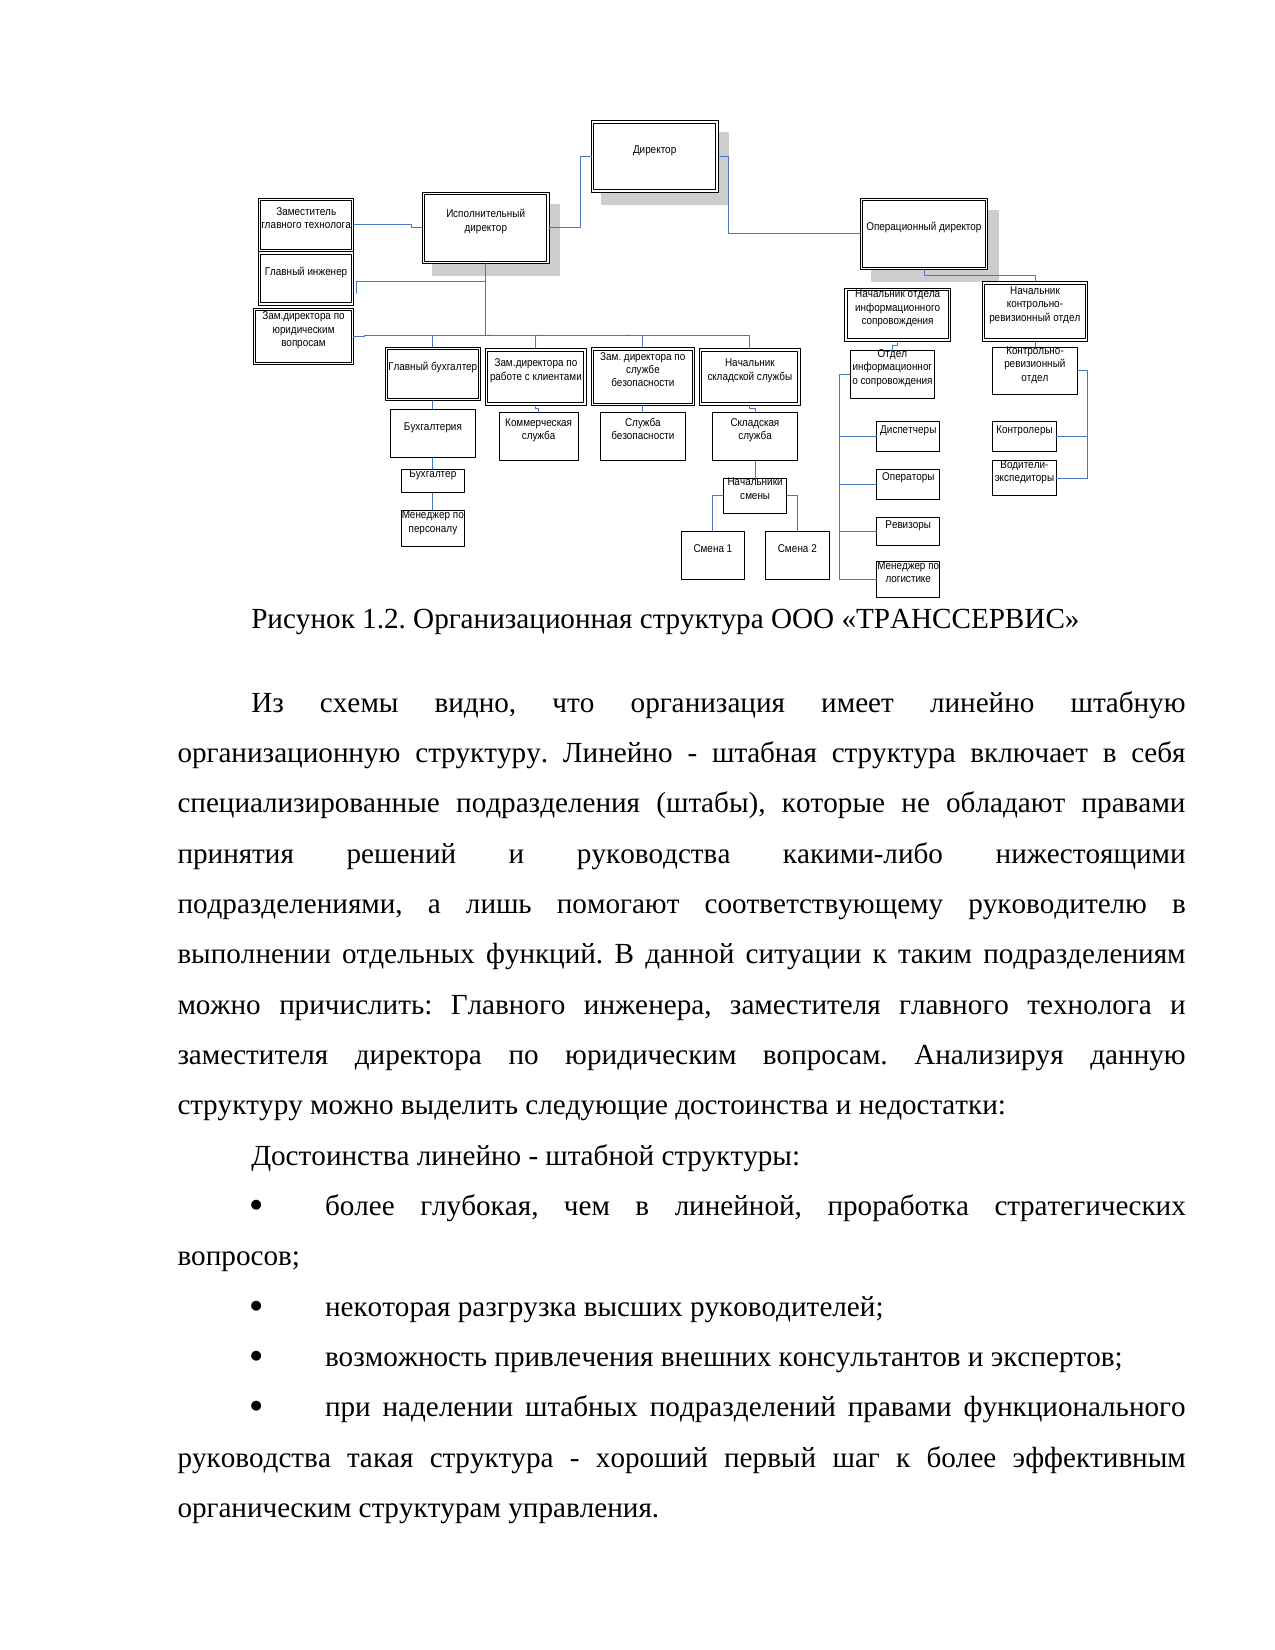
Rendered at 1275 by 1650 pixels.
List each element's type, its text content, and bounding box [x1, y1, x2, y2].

text Рисунок 1.2. Организационная структура ООО «ТРАНССЕРВИС» [177, 601, 1186, 634]
text  некоторая разгрузка высших руководителей; [177, 1289, 1186, 1322]
text  более глубокая, чем в линейной, проработка стратегических вопросов; [177, 1188, 1186, 1272]
text Достоинства линейно - штабной структуры: [177, 1138, 1186, 1171]
text  возможность привлечения внешних консультантов и экспертов; [177, 1339, 1186, 1373]
text  при наделении штабных подразделений правами функционального руководства такая структура - хороший первый шаг к более эффективным органическим структурам управления. [177, 1389, 1186, 1524]
text Из схемы видно, что организация имеет линейно штабную организационную структуру. Линейно - штабная структура включает в себя специализированные подразделения (штабы), которые не обладают правами принятия решений и руководства какими-либо нижестоящими подразделениями, а лишь помогают соответствующему руководителю в выполнении отдельных функций. В данной ситуации к таким подразделениям можно причислить: Главного инженера, заместителя главного технолога и заместителя директора по юридическим вопросам. Анализируя данную структуру можно выделить следующие достоинства и недостатки: [177, 685, 1186, 1121]
